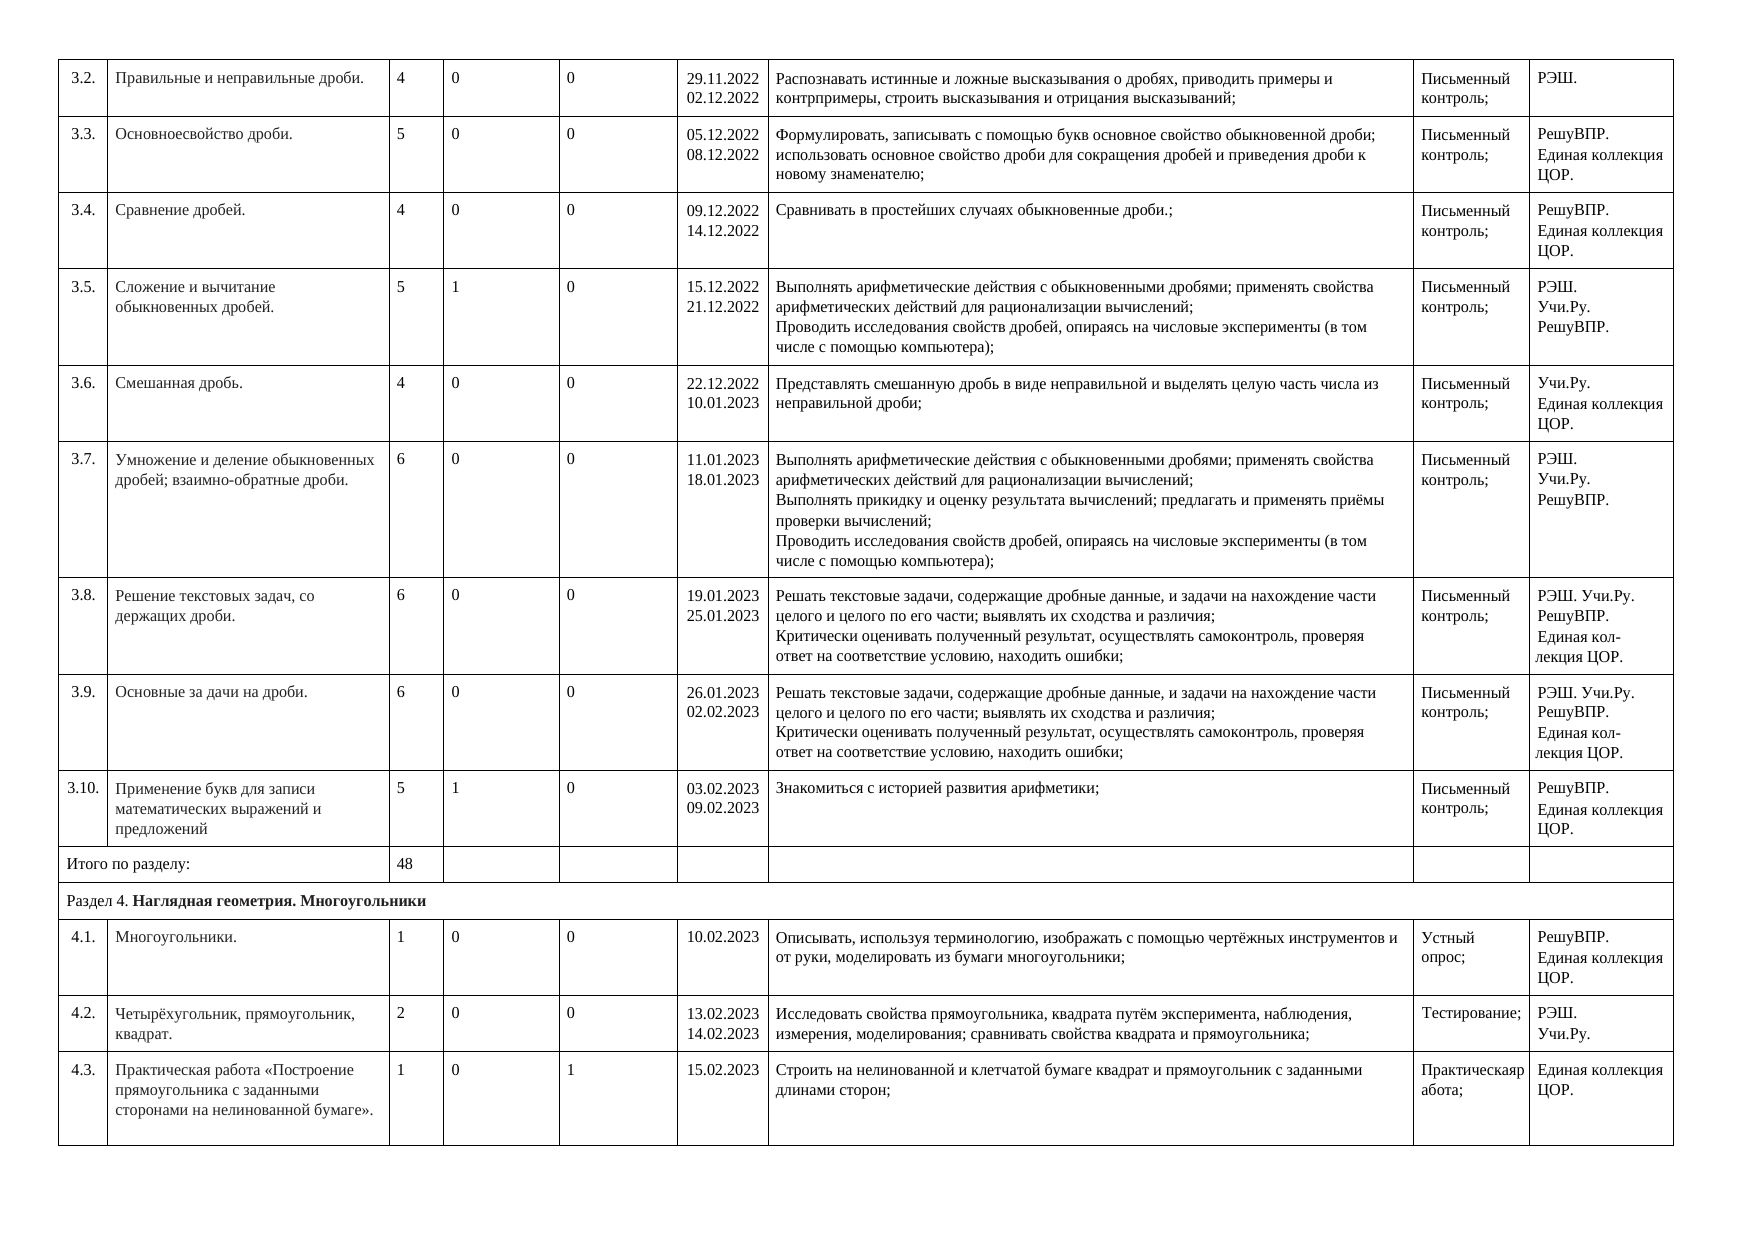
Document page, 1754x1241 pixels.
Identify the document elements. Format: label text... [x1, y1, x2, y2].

table_cell Письменныйконтроль; [1414, 193, 1529, 268]
table_cell РЭШ. Учи.Ру. [1530, 996, 1673, 1051]
table_cell 1 [390, 1052, 443, 1145]
table_cell Письменныйконтроль; [1414, 117, 1529, 192]
table_cell 3.7. [59, 442, 107, 577]
table_cell [1530, 847, 1673, 882]
table_cell 10.02.2023 [678, 920, 768, 995]
table_cell [560, 847, 677, 882]
table_cell 5 [390, 117, 443, 192]
table_cell 48 [390, 847, 443, 882]
table_cell 0 [444, 117, 559, 192]
table_header РЭШ. [1530, 60, 1673, 116]
table_cell 26.01.2023 02.02.2023 [678, 675, 768, 770]
table_cell Единая коллекция ЦОР. [1530, 1052, 1673, 1145]
table_cell Выполнять арифметические действия с обыкновенными дробями; применять свойства арифметических действий для рационализации вычислений; Выполнять прикидку и оценку результата вычислений; предлагать и применять приёмы проверки вычислений; Проводить исследования свойств дробей, опираясь на числовые эксперименты (в том числе с помощью компьютера); [769, 442, 1413, 577]
table_cell Сравнивать в простейших случаях обыкновенные дроби.; [769, 193, 1413, 268]
table_cell Выполнять арифметические действия с обыкновенными дробями; применять свойства арифметических действий для рационализации вычислений; Проводить исследования свойств дробей, опираясь на числовые эксперименты (в том числе с помощью компьютера); [769, 269, 1413, 364]
table_cell Устный опрос; [1414, 920, 1529, 995]
table_cell Письменныйконтроль; [1414, 366, 1529, 441]
table_header Распознавать истинные и ложные высказывания о дробях, приводить примеры и контрпримеры, строить высказывания и отрицания высказываний; [769, 60, 1413, 116]
table_cell Четырёхугольник, прямоугольник, квадрат. [108, 996, 389, 1051]
table_cell Формулировать, записывать с помощью букв основное свойство обыкновенной дроби; использовать основное свойство дроби для сокращения дробей и приведения дроби к новому знаменателю; [769, 117, 1413, 192]
table_cell 5 [390, 771, 443, 846]
table_cell 0 [560, 269, 677, 364]
table_cell 4.2. [59, 996, 107, 1051]
table_cell 3.8. [59, 578, 107, 673]
table_cell Основноесвойство дроби. [108, 117, 389, 192]
table_cell РешуВПР. Единая коллекция ЦОР. [1530, 920, 1673, 995]
table_cell 0 [444, 442, 559, 577]
table_cell 22.12.2022 10.01.2023 [678, 366, 768, 441]
table_cell [444, 847, 559, 882]
table_cell 0 [444, 675, 559, 770]
table_cell Основные за дачи на дроби. [108, 675, 389, 770]
table_cell 09.12.2022 14.12.2022 [678, 193, 768, 268]
table_cell 1 [444, 269, 559, 364]
table_cell 0 [560, 193, 677, 268]
table_cell РЭШ. Учи.Ру. РешуВПР. Единая кол- лекция ЦОР. [1530, 578, 1673, 673]
table_cell Многоугольники. [108, 920, 389, 995]
table_cell 0 [444, 578, 559, 673]
table_cell Письменныйконтроль; [1414, 771, 1529, 846]
table_cell 0 [560, 578, 677, 673]
table_cell 19.01.2023 25.01.2023 [678, 578, 768, 673]
table_cell 6 [390, 578, 443, 673]
table_header 4 [390, 60, 443, 116]
table_cell 3.4. [59, 193, 107, 268]
table_cell Решать текстовые задачи, содержащие дробные данные, и задачи на нахождение части целого и целого по его части; выявлять их сходства и различия; Критически оценивать полученный результат, осуществлять самоконтроль, проверяя ответ на соответствие условию, находить ошибки; [769, 675, 1413, 770]
table_cell 0 [444, 996, 559, 1051]
table_cell 3.10. [59, 771, 107, 846]
table_header 0 [444, 60, 559, 116]
table_cell 0 [560, 442, 677, 577]
table_cell 0 [560, 771, 677, 846]
table_cell 6 [390, 442, 443, 577]
table_cell 1 [560, 1052, 677, 1145]
table_cell Практическая работа «Построение прямоугольника с заданными сторонами на нелинованной бумаге». [108, 1052, 389, 1145]
table_cell 1 [390, 920, 443, 995]
table_cell Решать текстовые задачи, содержащие дробные данные, и задачи на нахождение части целого и целого по его части; выявлять их сходства и различия; Критически оценивать полученный результат, осуществлять самоконтроль, проверяя ответ на соответствие условию, находить ошибки; [769, 578, 1413, 673]
table_cell 0 [444, 920, 559, 995]
table_cell РЭШ. Учи.Ру. РешуВПР. [1530, 269, 1673, 364]
table_cell РЭШ. Учи.Ру. РешуВПР. Единая кол- лекция ЦОР. [1530, 675, 1673, 770]
table_header 29.11.2022 02.12.2022 [678, 60, 768, 116]
table_cell 0 [560, 366, 677, 441]
table_cell 3.9. [59, 675, 107, 770]
table_header 0 [560, 60, 677, 116]
table_cell Применение букв для записи математических выражений и предложений [108, 771, 389, 846]
table_cell Описывать, используя терминологию, изображать с помощью чертёжных инструментов и от руки, моделировать из бумаги многоугольники; [769, 920, 1413, 995]
table_cell 13.02.2023 14.02.2023 [678, 996, 768, 1051]
table_cell Решение текстовых задач, со держащих дроби. [108, 578, 389, 673]
table_cell 4 [390, 366, 443, 441]
table_cell 0 [560, 996, 677, 1051]
table_cell 15.02.2023 [678, 1052, 768, 1145]
table_cell РешуВПР. Единая коллекция ЦОР. [1530, 193, 1673, 268]
table_cell Итого по разделу: [59, 847, 389, 882]
table_cell Исследовать свойства прямоугольника, квадрата путём эксперимента, наблюдения, измерения, моделирования; сравнивать свойства квадрата и прямоугольника; [769, 996, 1413, 1051]
table_cell 5 [390, 269, 443, 364]
table_cell РешуВПР. Единая коллекция ЦОР. [1530, 117, 1673, 192]
table_cell РЭШ. Учи.Ру. РешуВПР. [1530, 442, 1673, 577]
table_cell Учи.Ру. Единая коллекция ЦОР. [1530, 366, 1673, 441]
table_cell Раздел 4. Наглядная геометрия. Многоугольники [59, 883, 1673, 918]
table_cell 3.6. [59, 366, 107, 441]
table_cell 3.5. [59, 269, 107, 364]
table_cell Письменныйконтроль; [1414, 442, 1529, 577]
table_cell 4.3. [59, 1052, 107, 1145]
table_cell [769, 847, 1413, 882]
table_cell Строить на нелинованной и клетчатой бумаге квадрат и прямоугольник с заданными длинами сторон; [769, 1052, 1413, 1145]
table_cell 4.1. [59, 920, 107, 995]
table_header Правильные и неправильные дроби. [108, 60, 389, 116]
table_cell 4 [390, 193, 443, 268]
table_cell Представлять смешанную дробь в виде неправильной и выделять целую часть числа из неправильной дроби; [769, 366, 1413, 441]
table_cell Письменныйконтроль; [1414, 269, 1529, 364]
table_cell 15.12.2022 21.12.2022 [678, 269, 768, 364]
table_cell Тестирование; [1414, 996, 1529, 1051]
table_cell 0 [444, 1052, 559, 1145]
table_cell Письменныйконтроль; [1414, 675, 1529, 770]
table_cell [678, 847, 768, 882]
table_cell 3.3. [59, 117, 107, 192]
table_cell РешуВПР. Единая коллекция ЦОР. [1530, 771, 1673, 846]
table_cell 0 [560, 920, 677, 995]
table_cell 0 [560, 675, 677, 770]
table_cell Знакомиться с историей развития арифметики; [769, 771, 1413, 846]
table_cell Сложение и вычитание обыкновенных дробей. [108, 269, 389, 364]
table_cell [1414, 847, 1529, 882]
table_cell 1 [444, 771, 559, 846]
table_cell 11.01.2023 18.01.2023 [678, 442, 768, 577]
table_cell Сравнение дробей. [108, 193, 389, 268]
table_cell 0 [560, 117, 677, 192]
table_cell Умножение и деление обыкновенных дробей; взаимно-обратные дроби. [108, 442, 389, 577]
table_cell 0 [444, 193, 559, 268]
table_cell 0 [444, 366, 559, 441]
table_header 3.2. [59, 60, 107, 116]
table_cell 6 [390, 675, 443, 770]
table_header Письменныйконтроль; [1414, 60, 1529, 116]
table_cell Практическаяработа; [1414, 1052, 1529, 1145]
table_cell 03.02.2023 09.02.2023 [678, 771, 768, 846]
table_cell Смешанная дробь. [108, 366, 389, 441]
table_cell 2 [390, 996, 443, 1051]
table_cell Письменныйконтроль; [1414, 578, 1529, 673]
table_cell 05.12.2022 08.12.2022 [678, 117, 768, 192]
